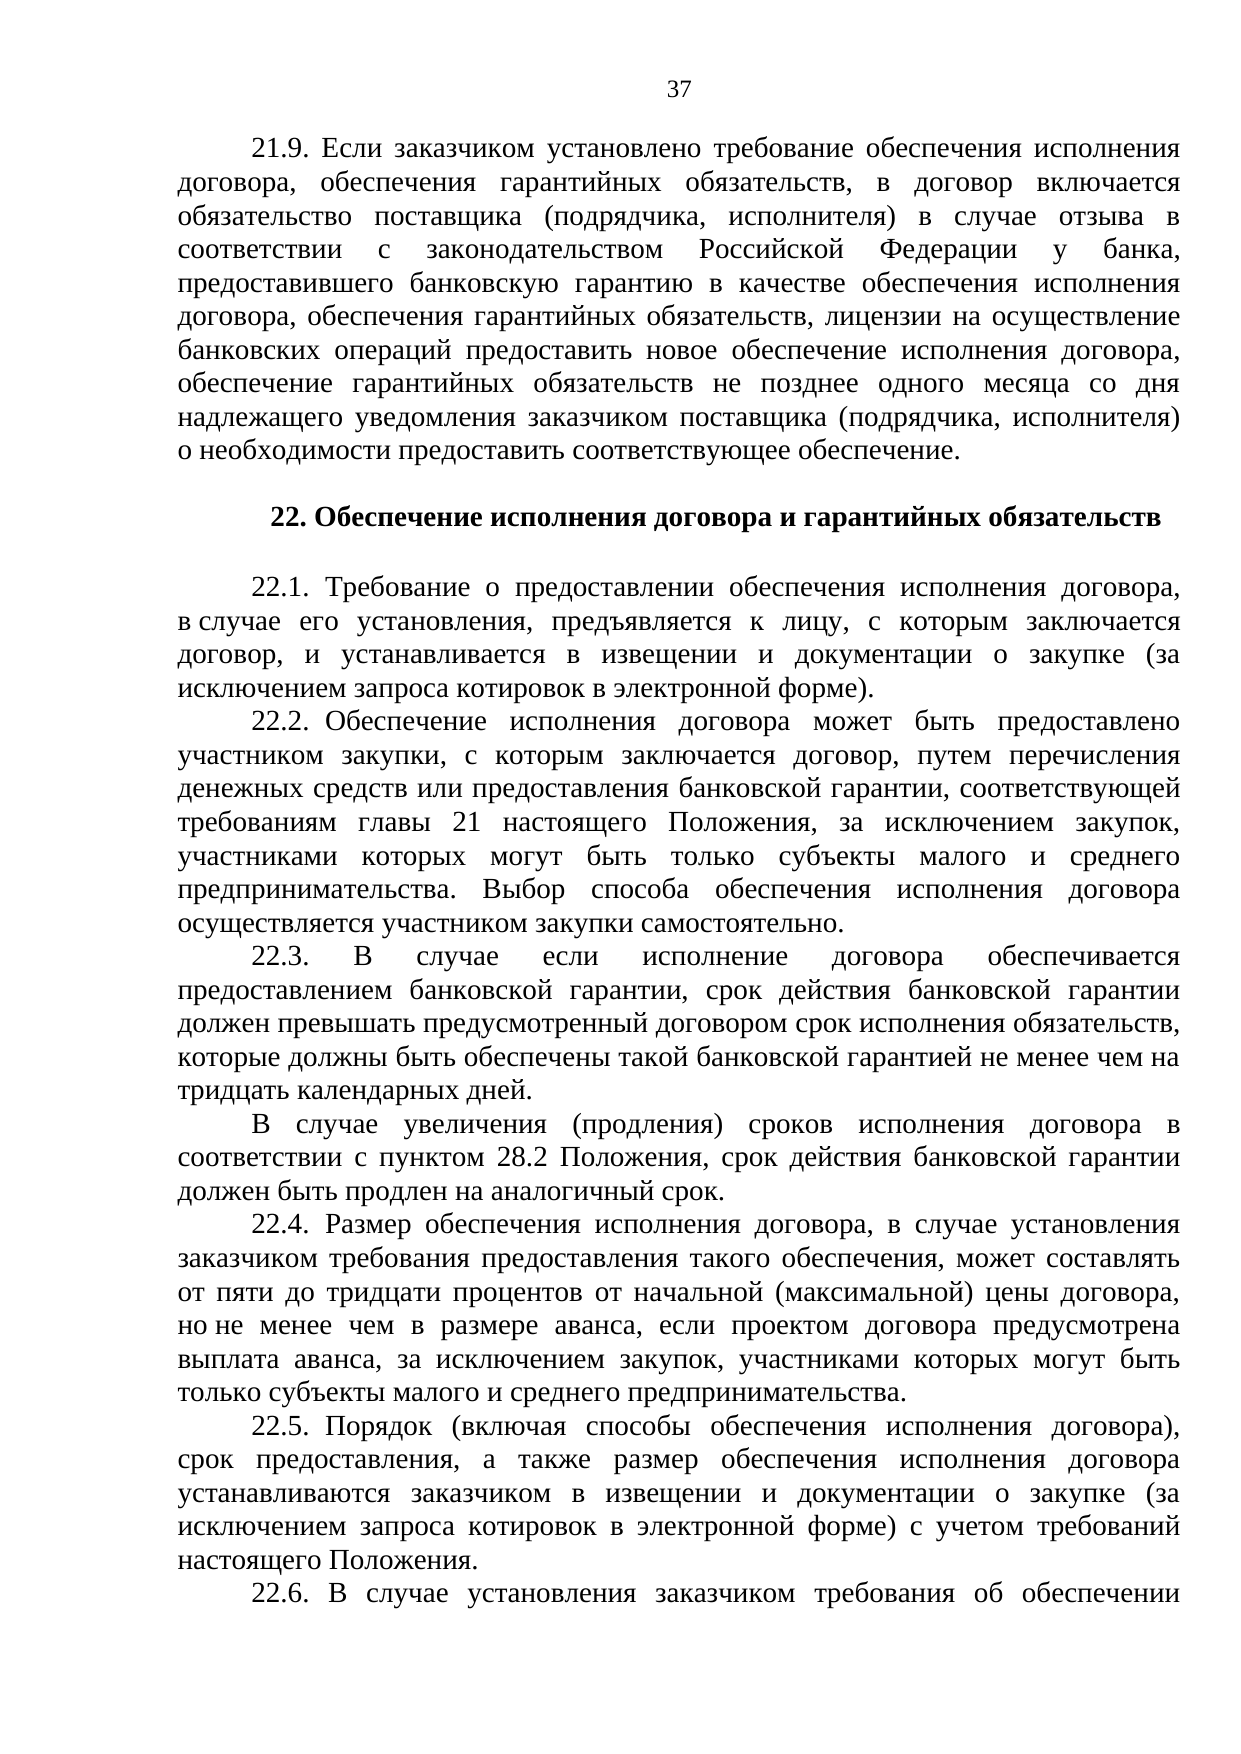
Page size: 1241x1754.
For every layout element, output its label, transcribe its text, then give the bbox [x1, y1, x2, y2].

subtitle 22. Обеспечение исполнения договора и гарантийных обязательств [177, 499, 1181, 533]
text 22.5. Порядок (включая способы обеспечения исполнения договора), срок предоставления, а также размер обеспечения исполнения договора устанавливаются заказчиком в извещении и документации о закупке (за исключением запроса котировок в электронной форме) с учетом требований настоящего Положения. [177, 1408, 1181, 1576]
text В случае увеличения (продления) сроков исполнения договора в соответствии с пунктом 28.2 Положения, срок действия банковской гарантии должен быть продлен на аналогичный срок. [177, 1106, 1181, 1207]
text 22.1. Требование о предоставлении обеспечения исполнения договора, в случае его установления, предъявляется к лицу, с которым заключается договор, и устанавливается в извещении и документации о закупке (за исключением запроса котировок в электронной форме). [177, 569, 1181, 703]
text 21.9. Если заказчиком установлено требование обеспечения исполнения договора, обеспечения гарантийных обязательств, в договор включается обязательство поставщика (подрядчика, исполнителя) в случае отзыва в соответствии с законодательством Российской Федерации у банка, предоставившего банковскую гарантию в качестве обеспечения исполнения договора, обеспечения гарантийных обязательств, лицензии на осуществление банковских операций предоставить новое обеспечение исполнения договора, обеспечение гарантийных обязательств не позднее одного месяца со дня надлежащего уведомления заказчиком поставщика (подрядчика, исполнителя) о необходимости предоставить соответствующее обеспечение. [177, 131, 1181, 466]
text 22.3. В случае если исполнение договора обеспечивается предоставлением банковской гарантии, срок действия банковской гарантии должен превышать предусмотренный договором срок исполнения обязательств, которые должны быть обеспечены такой банковской гарантией не менее чем на тридцать календарных дней. [177, 938, 1181, 1106]
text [177, 1576, 1181, 1609]
text 22.4. Размер обеспечения исполнения договора, в случае установления заказчиком требования предоставления такого обеспечения, может составлять от пяти до тридцати процентов от начальной (максимальной) цены договора, но не менее чем в размере аванса, если проектом договора предусмотрена выплата аванса, за исключением закупок, участниками которых могут быть только субъекты малого и среднего предпринимательства. [177, 1207, 1181, 1408]
text 22.2. Обеспечение исполнения договора может быть предоставлено участником закупки, с которым заключается договор, путем перечисления денежных средств или предоставления банковской гарантии, соответствующей требованиям главы 21 настоящего Положения, за исключением закупок, участниками которых могут быть только субъекты малого и среднего предпринимательства. Выбор способа обеспечения исполнения договора осуществляется участником закупки самостоятельно. [177, 703, 1181, 938]
